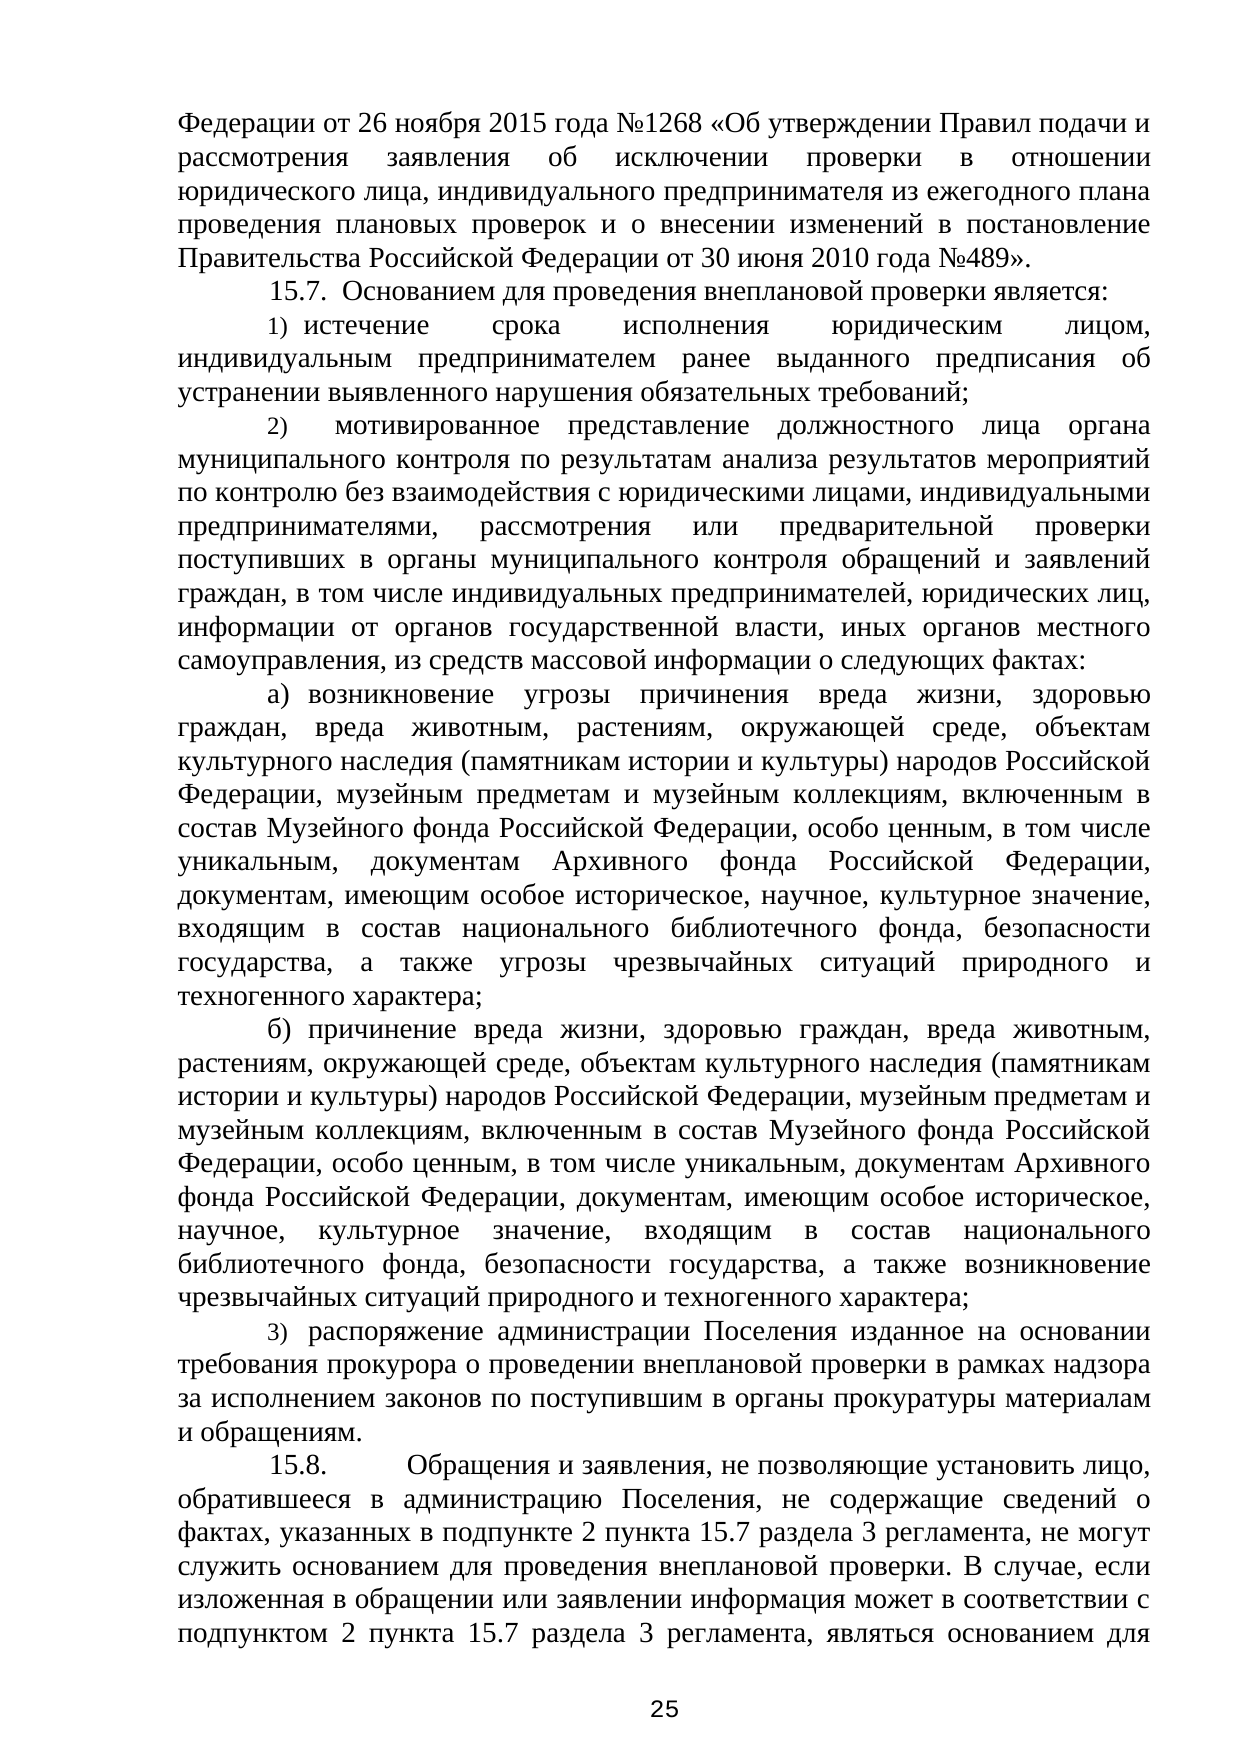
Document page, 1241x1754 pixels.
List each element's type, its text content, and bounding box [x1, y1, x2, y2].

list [177, 1447, 1151, 1648]
text б) причинение вреда жизни, здоровью граждан, вреда животным, растениям, окружающей среде, объектам культурного наследия (памятникам истории и культуры) народов Российской Федерации, музейным предметам и музейным коллекциям, включенным в состав Музейного фонда Российской Федерации, особо ценным, в том числе уникальным, документам Архивного фонда Российской Федерации, документам, имеющим особое историческое, научное, культурное значение, входящим в состав национального библиотечного фонда, безопасности государства, а также возникновение чрезвычайных ситуаций природного и техногенного характера; [177, 1011, 1151, 1313]
text а) возникновение угрозы причинения вреда жизни, здоровью граждан, вреда животным, растениям, окружающей среде, объектам культурного наследия (памятникам истории и культуры) народов Российской Федерации, музейным предметам и музейным коллекциям, включенным в состав Музейного фонда Российской Федерации, особо ценным, в том числе уникальным, документам Архивного фонда Российской Федерации, документам, имеющим особое историческое, научное, культурное значение, входящим в состав национального библиотечного фонда, безопасности государства, а также угрозы чрезвычайных ситуаций природного и техногенного характера; [177, 676, 1151, 1011]
list истечение срока исполнения юридическим лицом, индивидуальным предпринимателем ранее выданного предписания об устранении выявленного нарушения обязательных требований; [177, 307, 1151, 407]
list мотивированное представление должностного лица органа муниципального контроля по результатам анализа результатов мероприятий по контролю без взаимодействия с юридическими лицами, индивидуальными предпринимателями, рассмотрения или предварительной проверки поступивших в органы муниципального контроля обращений и заявлений граждан, в том числе индивидуальных предпринимателей, юридических лиц, информации от органов государственной власти, иных органов местного самоуправления, из средств массовой информации о следующих фактах: [177, 407, 1151, 676]
list Основанием для проведения внеплановой проверки является: [269, 273, 1151, 307]
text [177, 106, 1151, 273]
list распоряжение администрации Поселения изданное на основании требования прокурора о проведении внеплановой проверки в рамках надзора за исполнением законов по поступившим в органы прокуратуры материалам и обращениям. [177, 1313, 1151, 1447]
